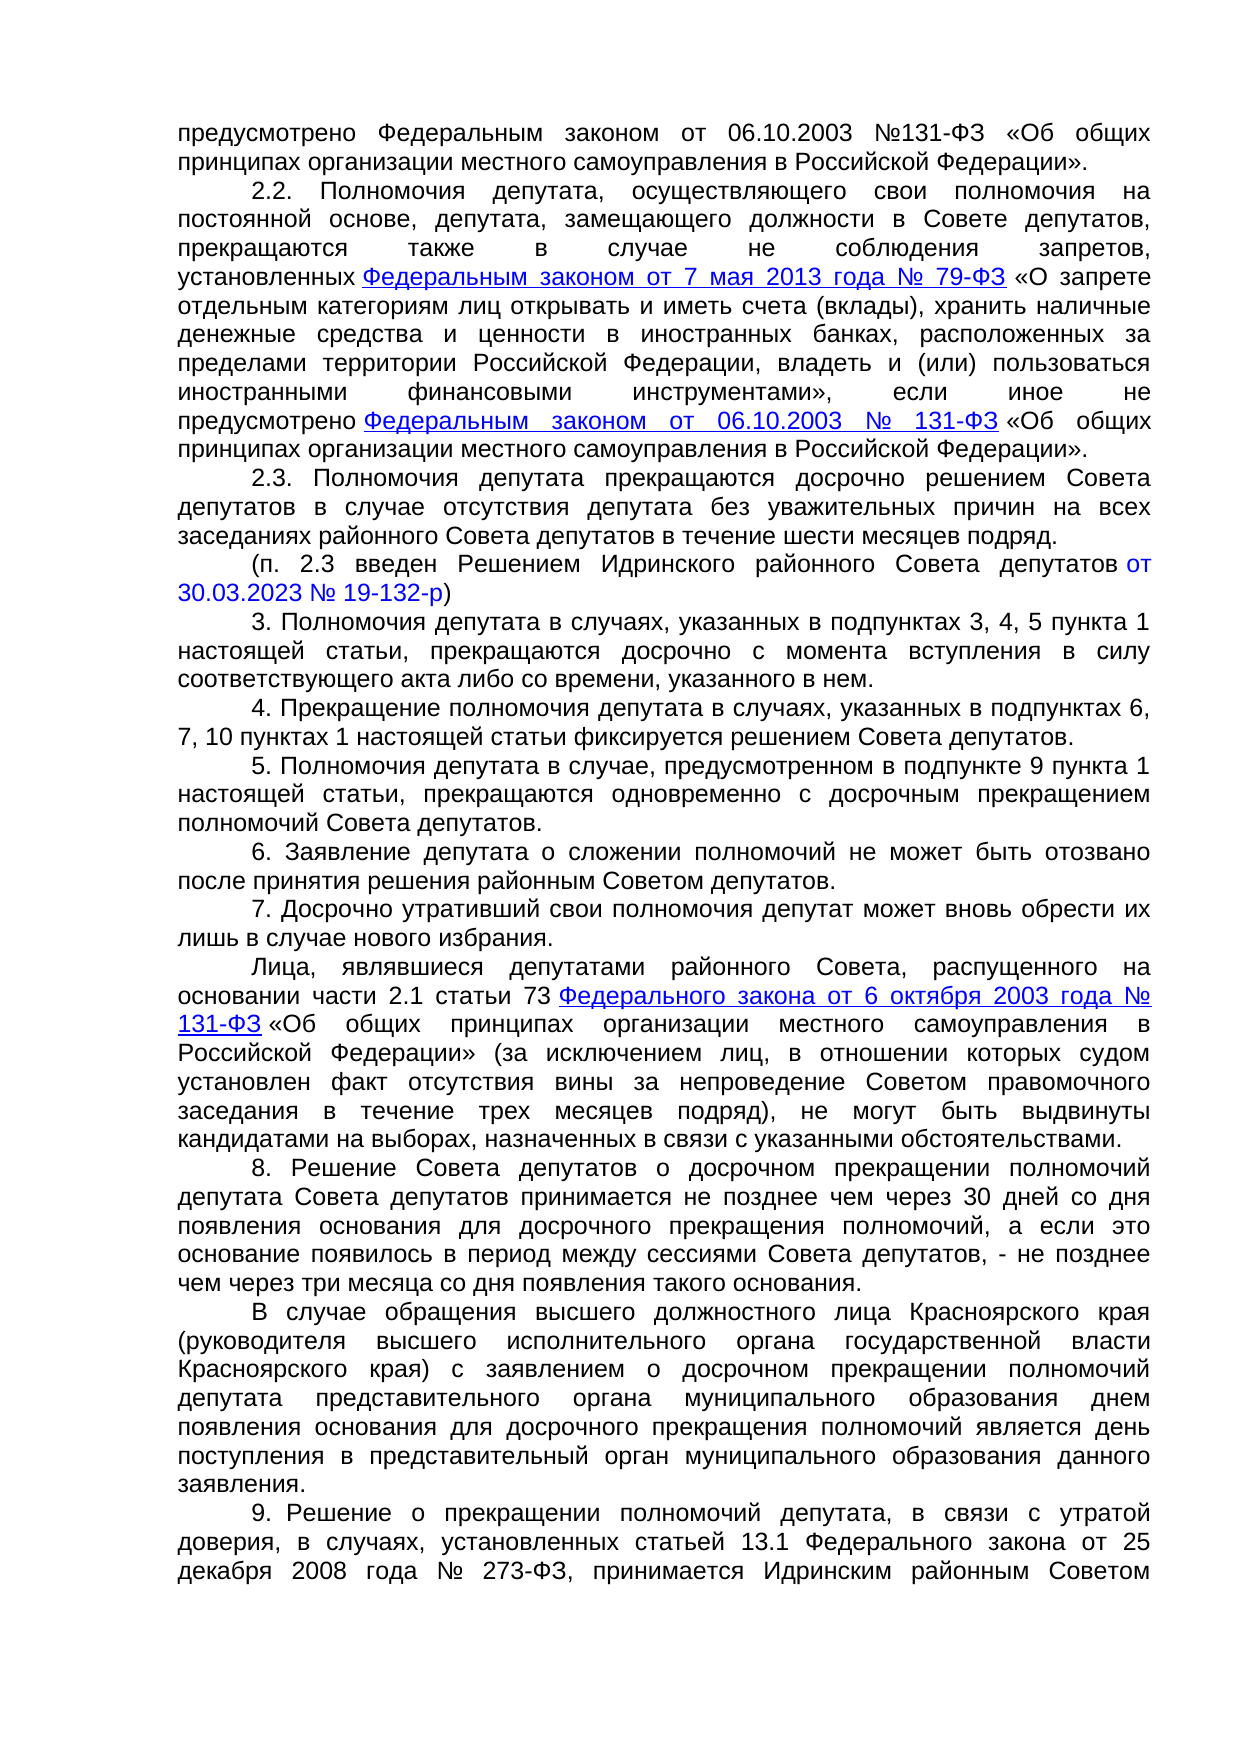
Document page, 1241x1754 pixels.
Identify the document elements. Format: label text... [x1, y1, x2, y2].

text 2.3. Полномочия депутата прекращаются досрочно решением Совета депутатов в случае отсутствия депутата без уважительных причин на всех заседаниях районного Совета депутатов в течение шести месяцев подряд. [177, 463, 1152, 549]
text (п. 2.3 введен Решением Идринского районного Совета депутатов от 30.03.2023 № 19-132-р) [177, 549, 1152, 607]
text 5. Полномочия депутата в случае, предусмотренном в подпункте 9 пункта 1 настоящей статьи, прекращаются одновременно с досрочным прекращением полномочий Совета депутатов. [177, 751, 1152, 837]
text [177, 118, 1152, 176]
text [177, 1498, 1152, 1584]
text Лица, являвшиеся депутатами районного Совета, распущенного на основании части 2.1 статьи 73 Федерального закона от 6 октября 2003 года № 131-ФЗ «Об общих принципах организации местного самоуправления в Российской Федерации» (за исключением лиц, в отношении которых судом установлен факт отсутствия вины за непроведение Советом правомочного заседания в течение трех месяцев подряд), не могут быть выдвинуты кандидатами на выборах, назначенных в связи с указанными обстоятельствами. [177, 952, 1152, 1153]
text 6. Заявление депутата о сложении полномочий не может быть отозвано после принятия решения районным Советом депутатов. [177, 837, 1152, 894]
text 3. Полномочия депутата в случаях, указанных в подпунктах 3, 4, 5 пункта 1 настоящей статьи, прекращаются досрочно с момента вступления в силу соответствующего акта либо со времени, указанного в нем. [177, 607, 1152, 693]
text 7. Досрочно утративший свои полномочия депутат может вновь обрести их лишь в случае нового избрания. [177, 894, 1152, 952]
text 8. Решение Совета депутатов о досрочном прекращении полномочий депутата Совета депутатов принимается не позднее чем через 30 дней со дня появления основания для досрочного прекращения полномочий, а если это основание появилось в период между сессиями Совета депутатов, - не позднее чем через три месяца со дня появления такого основания. [177, 1153, 1152, 1297]
text В случае обращения высшего должностного лица Красноярского края (руководителя высшего исполнительного органа государственной власти Красноярского края) с заявлением о досрочном прекращении полномочий депутата представительного органа муниципального образования днем появления основания для досрочного прекращения полномочий является день поступления в представительный орган муниципального образования данного заявления. [177, 1297, 1152, 1498]
text 4. Прекращение полномочия депутата в случаях, указанных в подпунктах 6, 7, 10 пунктах 1 настоящей статьи фиксируется решением Совета депутатов. [177, 693, 1152, 751]
text 2.2. Полномочия депутата, осуществляющего свои полномочия на постоянной основе, депутата, замещающего должности в Совете депутатов, прекращаются также в случае не соблюдения запретов, установленных Федеральным законом от 7 мая 2013 года № 79-ФЗ «О запрете отдельным категориям лиц открывать и иметь счета (вклады), хранить наличные денежные средства и ценности в иностранных банках, расположенных за пределами территории Российской Федерации, владеть и (или) пользоваться иностранными финансовыми инструментами», если иное не предусмотрено Федеральным законом от 06.10.2003 № 131-ФЗ «Об общих принципах организации местного самоуправления в Российской Федерации». [177, 176, 1152, 463]
